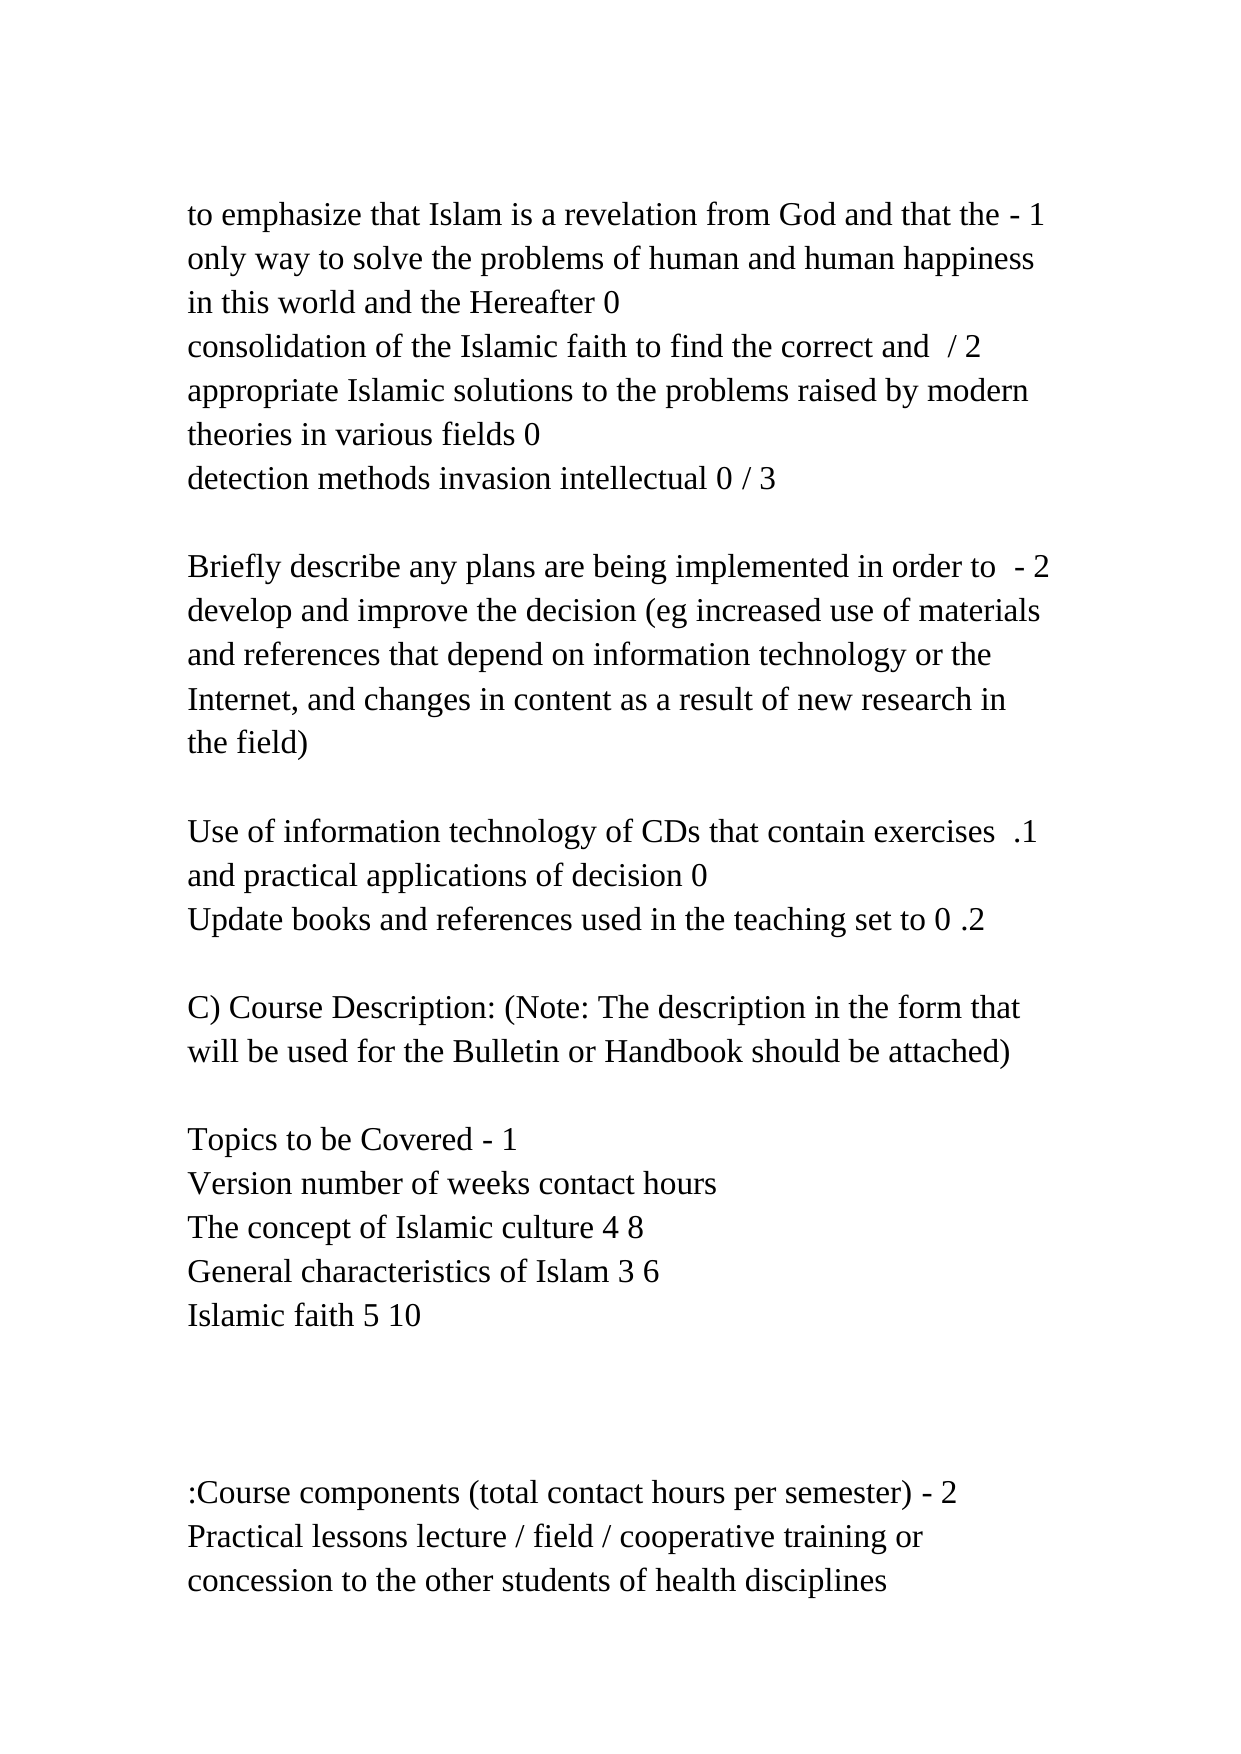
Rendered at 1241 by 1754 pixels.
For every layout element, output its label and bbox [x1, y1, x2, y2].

text [187, 150, 1053, 1598]
